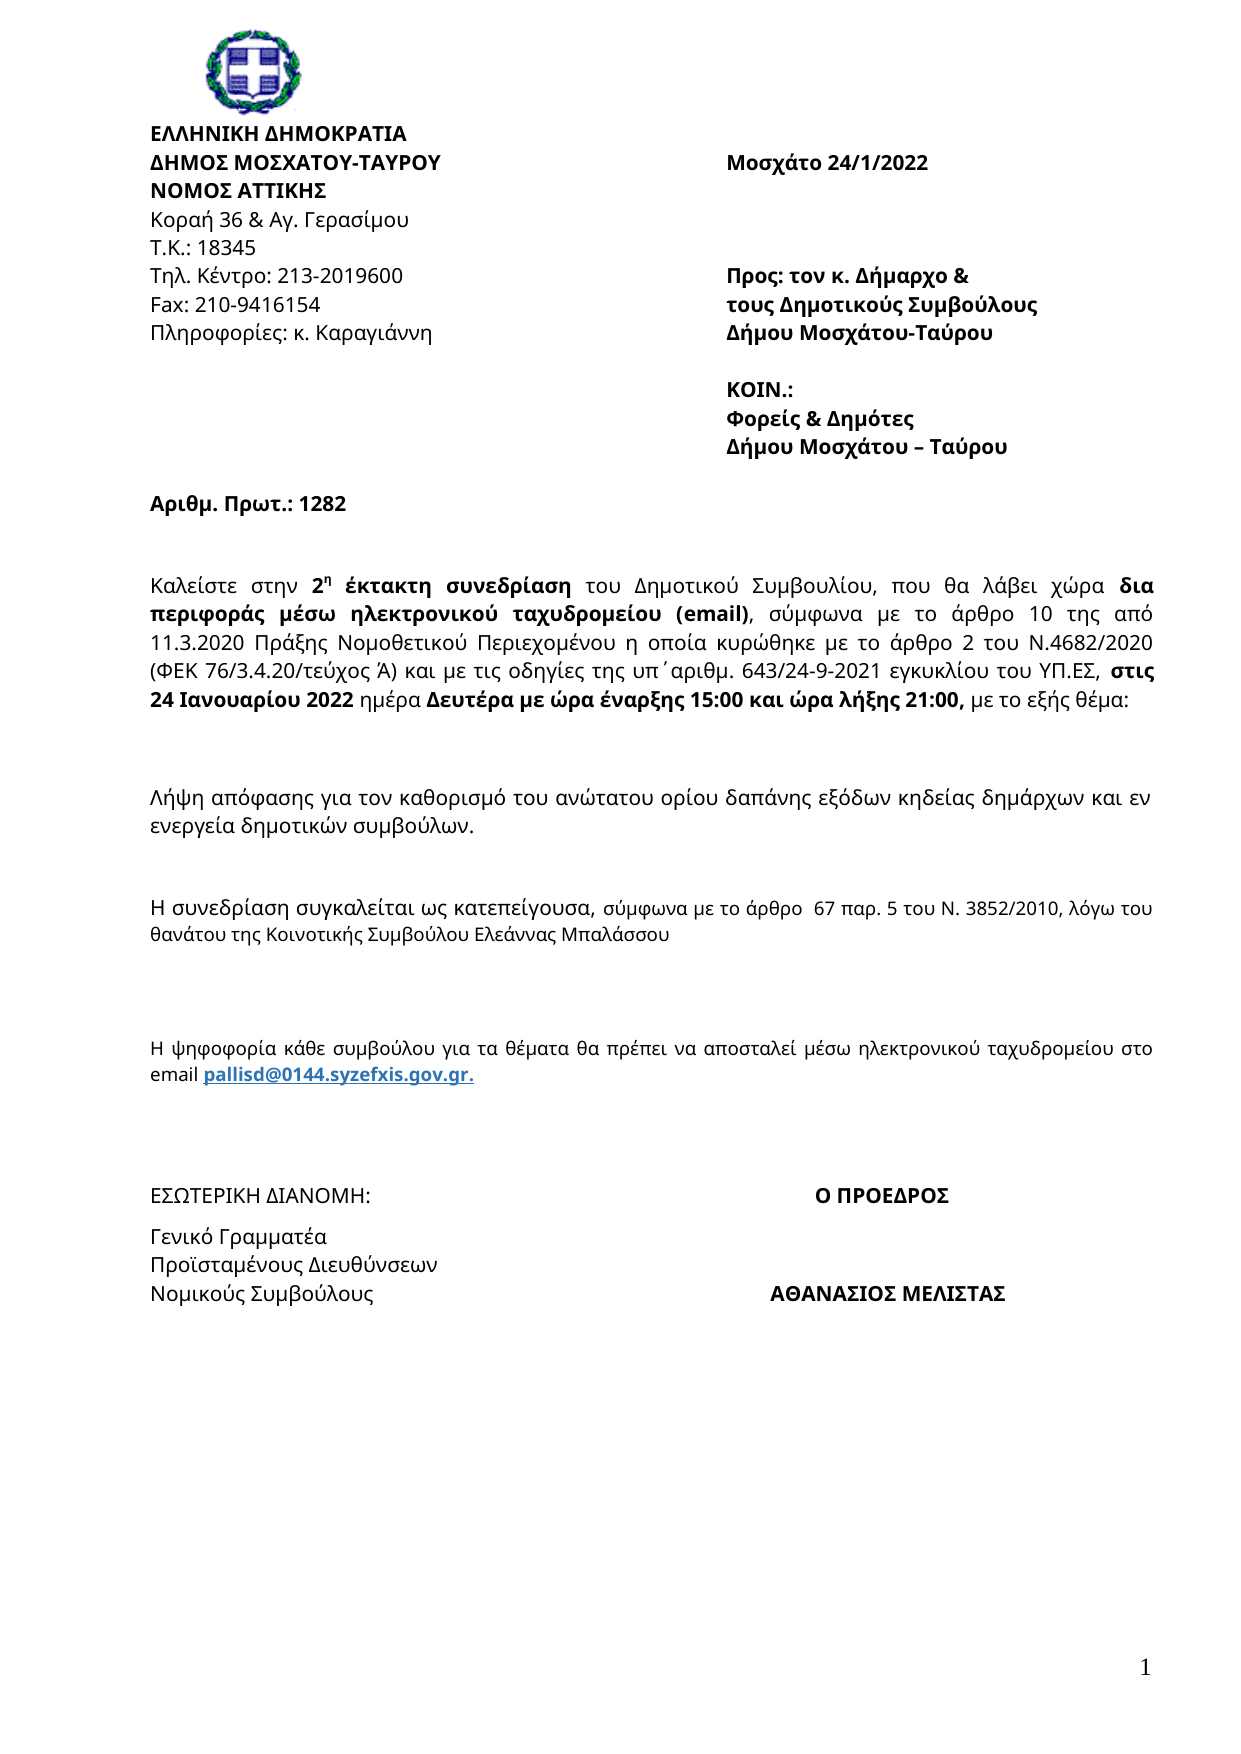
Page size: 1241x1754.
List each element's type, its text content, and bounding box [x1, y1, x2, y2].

text Προϊσταμένους Διευθύνσεων [150, 1250, 1152, 1279]
text Η ψηφοφορία κάθε συμβούλου για τα θέματα θα πρέπει να αποσταλεί μέσω ηλεκτρονικού ταχυδρομείου στο email pallisd@0144.syzefxis.gov.gr. [150, 1035, 1154, 1086]
text Νομικούς Συμβούλους ΑΘΑΝΑΣΙΟΣ ΜΕΛΙΣΤΑΣ [150, 1279, 1152, 1307]
text Κοραή 36 & Αγ. Γερασίμου [150, 205, 1152, 233]
text Αριθμ. Πρωτ.: 1282 [150, 489, 1152, 518]
text ΕΣΩΤΕΡΙΚΗ ΔΙΑΝΟΜΗ: Ο ΠΡΟΕΔΡΟΣ [150, 1181, 1152, 1209]
subtitle ΝΟΜΟΣ ΑΤΤΙΚΗΣ [150, 176, 1152, 205]
text Γενικό Γραμματέα [150, 1222, 1152, 1250]
text Η συνεδρίαση συγκαλείται ως κατεπείγουσα, σύμφωνα με το άρθρο 67 παρ. 5 του Ν. 3852/2010, λόγω του θανάτου της Κοινοτικής Συμβούλου Ελεάννας Μπαλάσσου [150, 893, 1154, 947]
text ΕΛΛΗΝΙΚΗ ΔΗΜΟΚΡΑΤΙΑ [150, 119, 1152, 148]
text ΚΟΙΝ.: [150, 375, 1152, 404]
text Fax: 210-9416154 τους Δημοτικούς Συμβούλους [150, 290, 1152, 318]
text Τηλ. Κέντρο: 213-2019600 Προς: τον κ. Δήμαρχο & [150, 262, 1152, 290]
text Φορείς & Δημότες [150, 404, 1152, 432]
text ΔΗΜΟΣ ΜΟΣΧΑΤΟΥ-ΤΑΥΡΟΥ Μοσχάτο 24/1/2022 [150, 148, 1152, 176]
text Καλείστε στην 2η έκτακτη συνεδρίαση του Δημοτικού Συμβουλίου, που θα λάβει χώρα δια περιφοράς μέσω ηλεκτρονικού ταχυδρομείου (email), σύμφωνα με το άρθρο 10 της από 11.3.2020 Πράξης Νομοθετικού Περιεχομένου η οποία κυρώθηκε με το άρθρο 2 του Ν.4682/2020 (ΦΕΚ 76/3.4.20/τεύχος Ά) και με τις οδηγίες της υπ΄αριθμ. 643/24-9-2021 εγκυκλίου του ΥΠ.ΕΣ, στις 24 Ιανουαρίου 2022 ημέρα Δευτέρα με ώρα έναρξης 15:00 και ώρα λήξης 21:00, με το εξής θέμα: [150, 571, 1154, 713]
list Λήψη απόφασης για τον καθορισμό του ανώτατου ορίου δαπάνης εξόδων κηδείας δημάρχων και εν ενεργεία δημοτικών συμβούλων. [150, 783, 1152, 839]
text Τ.Κ.: 18345 [150, 233, 1152, 262]
text Δήμου Μοσχάτου – Ταύρου [150, 432, 1152, 461]
subtitle Πληροφορίες: κ. Καραγιάννη Δήμου Μοσχάτου-Ταύρου [150, 318, 1152, 347]
picture [203, 14, 309, 120]
